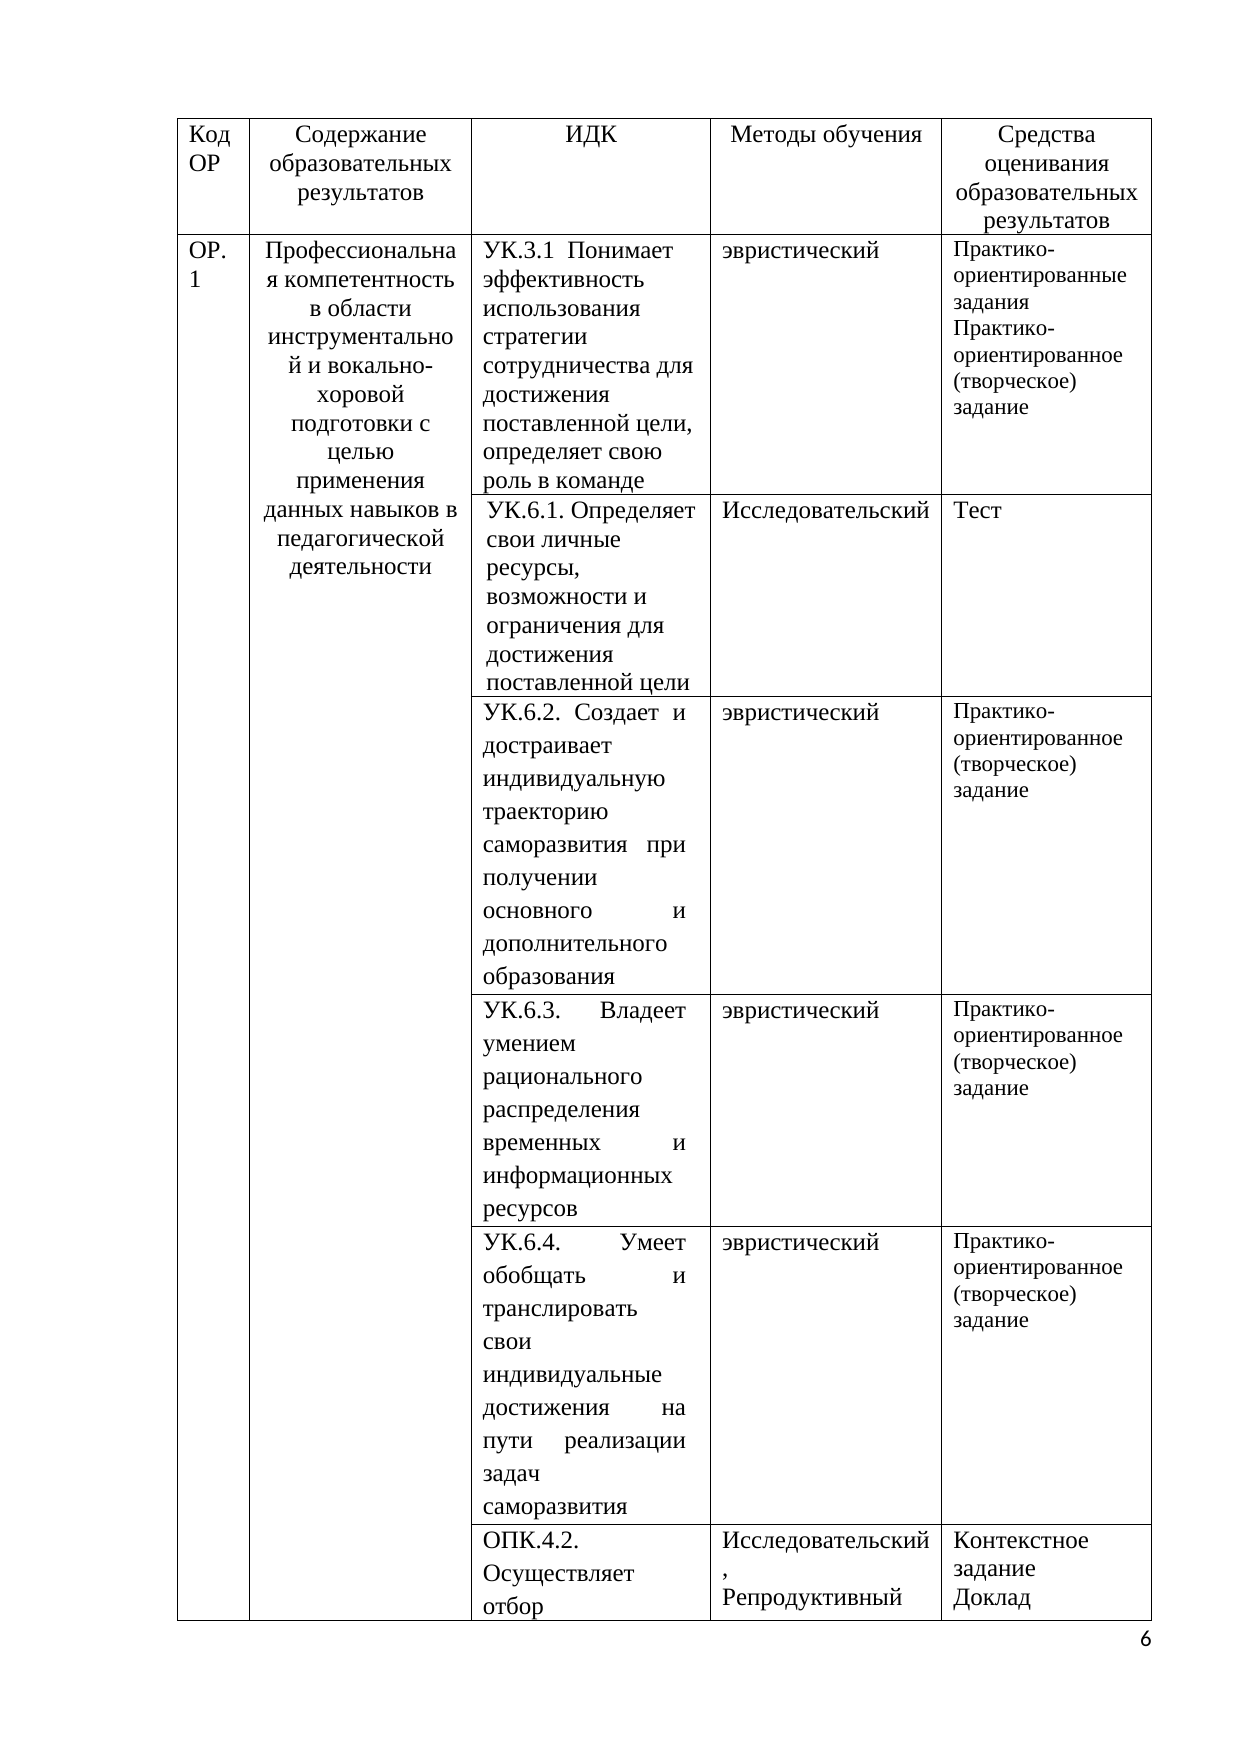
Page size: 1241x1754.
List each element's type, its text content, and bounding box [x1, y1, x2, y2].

table_cell эвристический [711, 235, 941, 494]
table_header Код ОР [178, 119, 249, 234]
table_header Средства оценивания образовательных результатов [942, 119, 1151, 234]
table_header Содержание образовательных результатов [250, 119, 471, 234]
table_cell Профессиональная компетентность в области инструментальной и вокально-хоровой подготовки с целью применения данных навыков в педагогической деятельности [250, 235, 471, 1619]
table_cell УК.6.4. Умеет обобщать и транслировать свои индивидуальные достижения на пути реализации задач саморазвития [472, 1227, 710, 1524]
table_cell УК.6.2. Создает и достраивает индивидуальную траекторию саморазвития при получении основного и дополнительного образования [472, 697, 710, 994]
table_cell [711, 1525, 941, 1619]
table_cell Практико-ориентированное (творческое) задание [942, 1227, 1151, 1524]
table_cell УК.3.1 Понимает эффективность использования стратегии сотрудничества для достижения поставленной цели, определяет свою роль в команде [472, 235, 710, 494]
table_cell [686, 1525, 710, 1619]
table_cell Практико-ориентированное (творческое) задание [942, 995, 1151, 1226]
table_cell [942, 1525, 1151, 1619]
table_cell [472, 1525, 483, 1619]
table_cell эвристический [711, 697, 941, 994]
table_cell эвристический [711, 995, 941, 1226]
table_header Методы обучения [711, 119, 941, 234]
table_header ИДК [472, 119, 710, 234]
table_cell эвристический [711, 1227, 941, 1524]
table_cell УК.6.1. Определяет свои личные ресурсы, возможности и ограничения для достижения поставленной цели [472, 495, 710, 696]
table_cell УК.6.3. Владеет умением рационального распределения временных и информационных ресурсов [472, 995, 710, 1226]
table_cell Практико-ориентированное (творческое) задание [942, 697, 1151, 994]
table_cell Исследовательский [711, 495, 941, 696]
table_cell Тест [942, 495, 1151, 696]
table_cell ОР.1 [178, 235, 249, 1619]
table_cell Практико-ориентированные задания Практико-ориентированное (творческое) задание [942, 235, 1151, 494]
